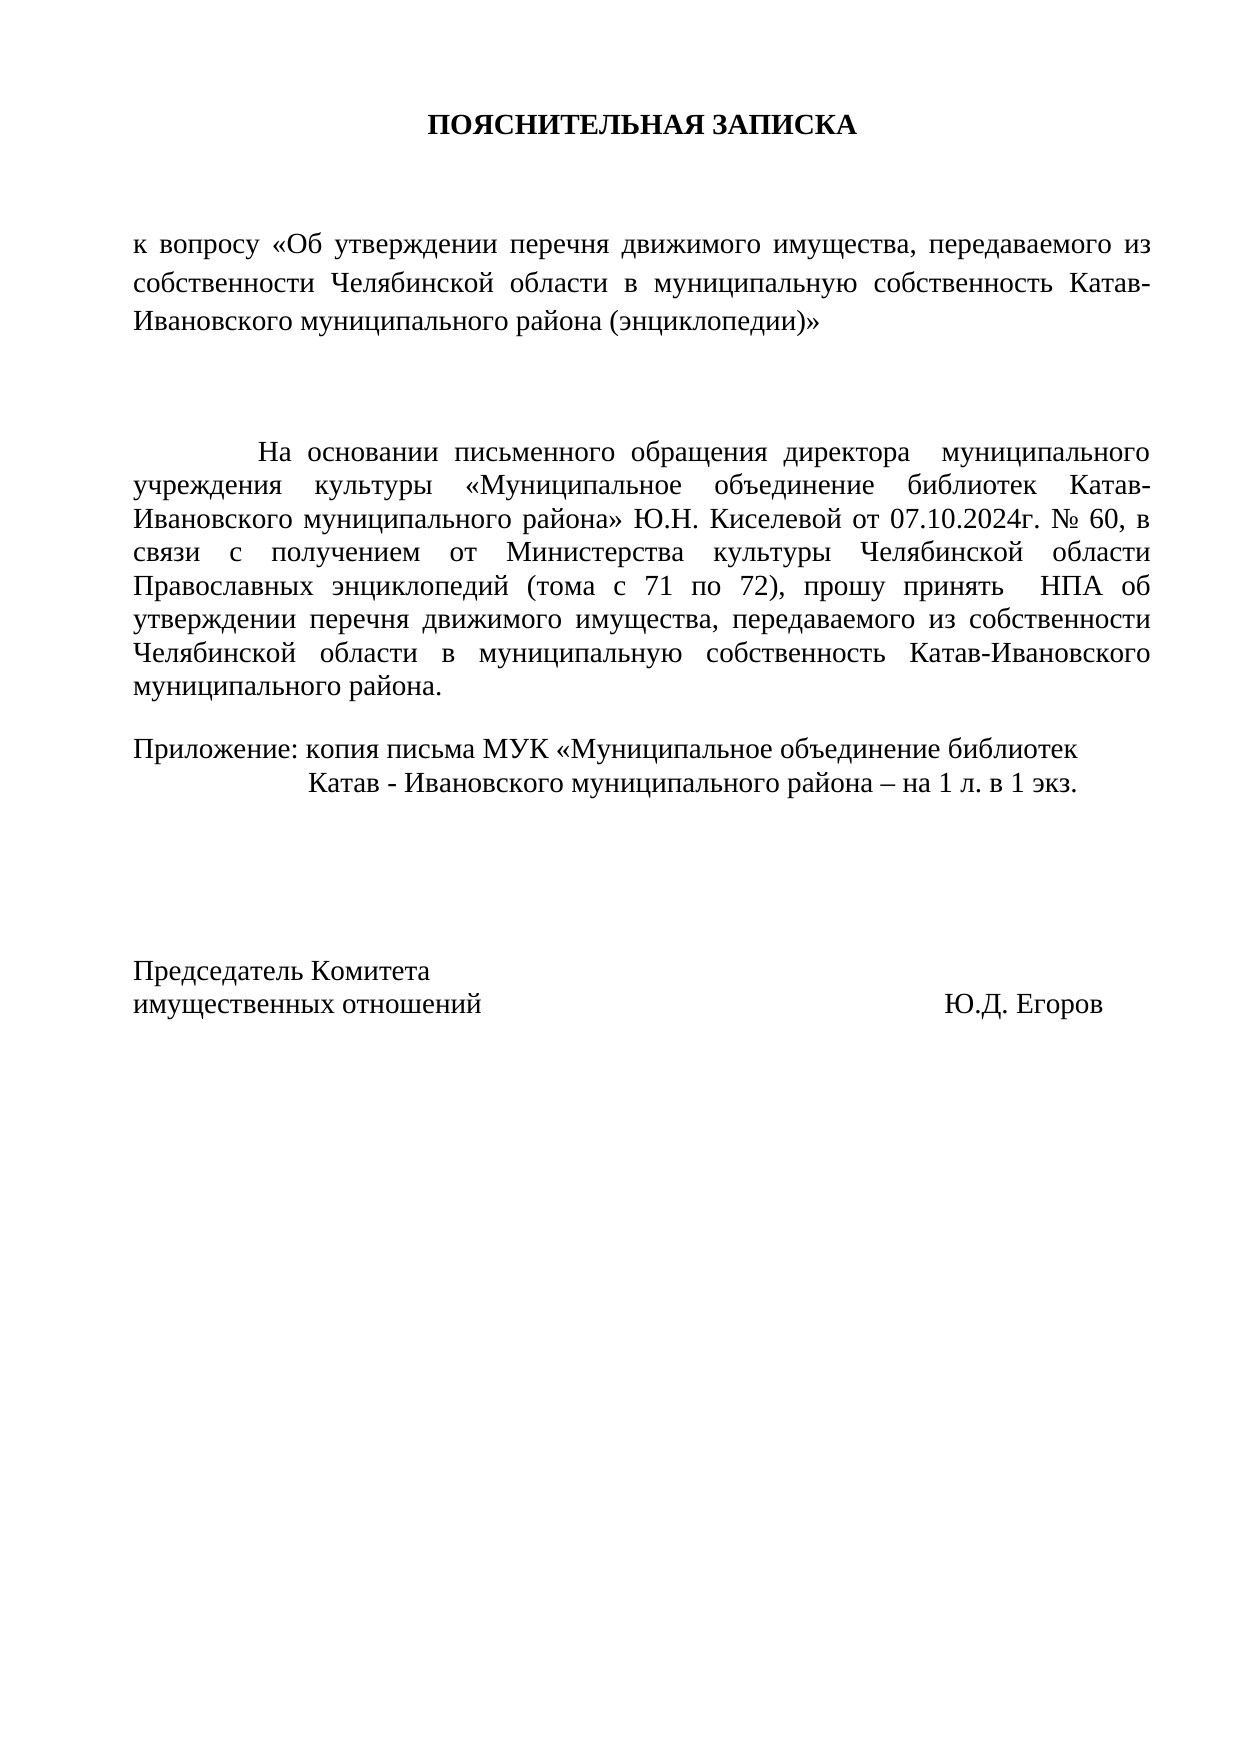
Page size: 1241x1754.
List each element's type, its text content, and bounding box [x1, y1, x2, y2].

text Председатель Комитета [133, 953, 1152, 986]
text ПОЯСНИТЕЛЬНАЯ ЗАПИСКА [133, 107, 1152, 141]
text Приложение: копия письма МУК «Муниципальное объединение библиотек [133, 731, 1152, 765]
text к вопросу «Об утверждении перечня движимого имущества, передаваемого из собственности Челябинской области в муниципальную собственность Катав-Ивановского муниципального района (энциклопедии)» [133, 226, 1152, 337]
text На основании письменного обращения директора муниципального учреждения культуры «Муниципальное объединение библиотек Катав-Ивановского муниципального района» Ю.Н. Киселевой от 07.10.2024г. № 60, в связи с получением от Министерства культуры Челябинской области Православных энциклопедий (тома с 71 по 72), прошу принять НПА об утверждении перечня движимого имущества, передаваемого из собственности Челябинской области в муниципальную собственность Катав-Ивановского муниципального района. [133, 434, 1152, 702]
text Катав - Ивановского муниципального района – на 1 л. в 1 экз. [133, 765, 1152, 798]
text имущественных отношений Ю.Д. Егоров [133, 986, 1152, 1020]
